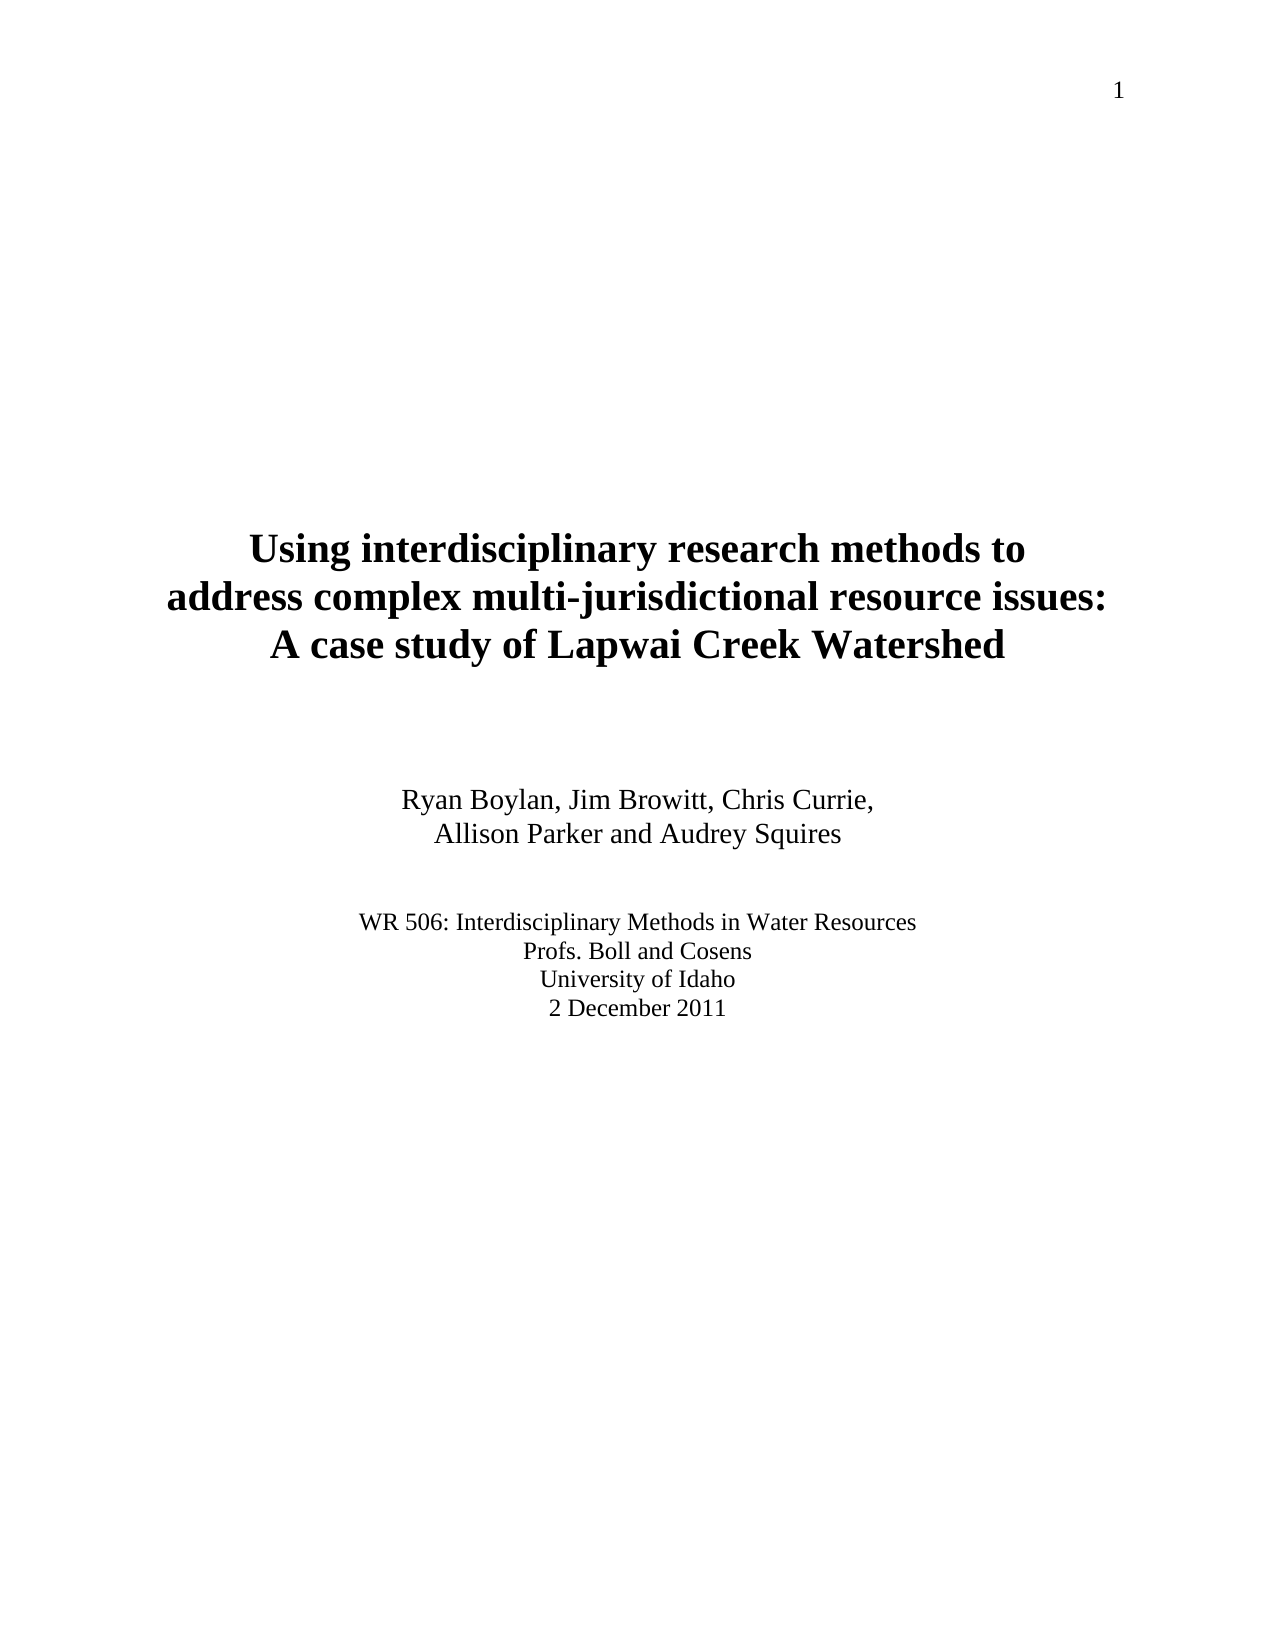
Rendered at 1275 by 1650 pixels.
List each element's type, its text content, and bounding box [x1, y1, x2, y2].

text Using interdisciplinary research methods to address complex multi-jurisdictional resource issues: A case study of Lapwai Creek Watershed [150, 524, 1125, 667]
text Profs. Boll and Cosens [150, 936, 1125, 964]
text 2 December 2011 [150, 993, 1125, 1022]
text WR 506: Interdisciplinary Methods in Water Resources [150, 907, 1125, 936]
text University of Idaho [150, 964, 1125, 993]
text Ryan Boylan, Jim Browitt, Chris Currie, Allison Parker and Audrey Squires [150, 782, 1125, 849]
